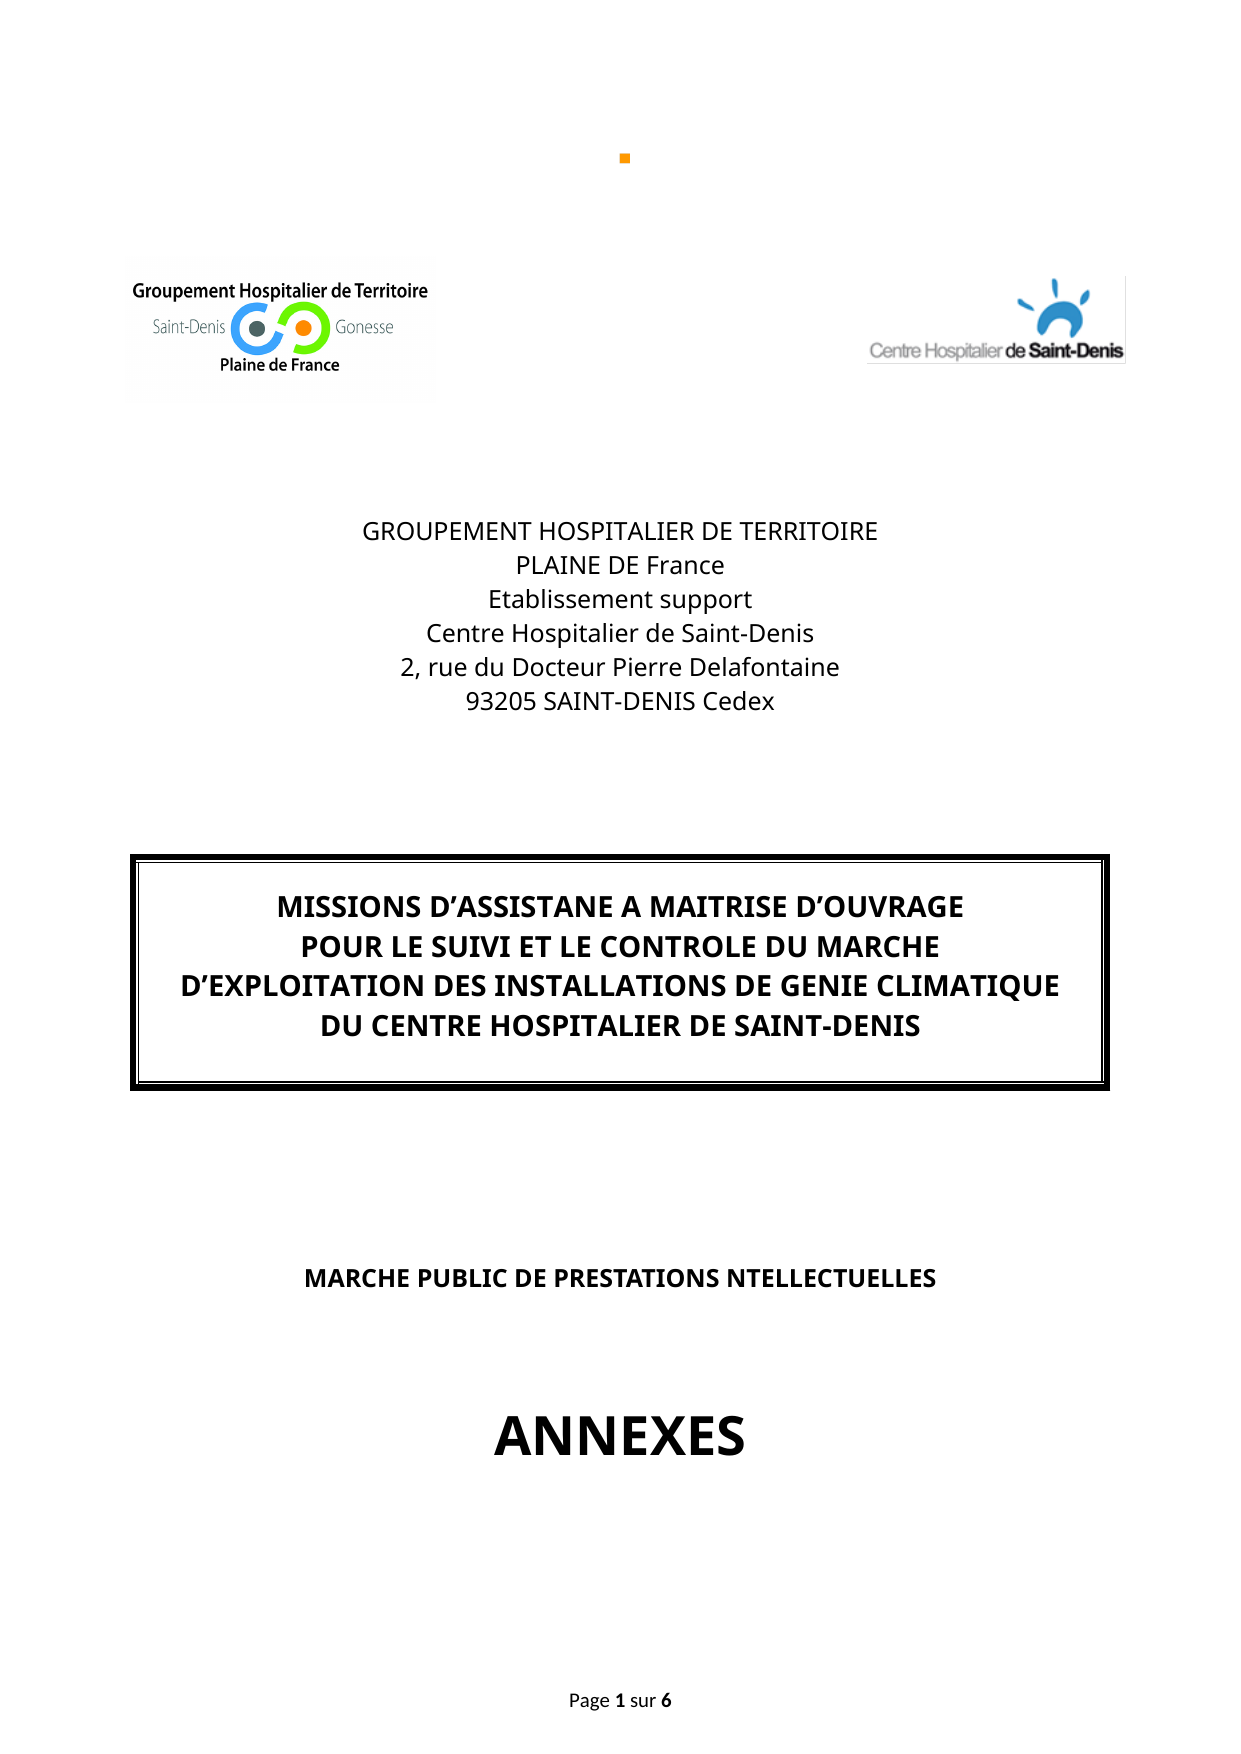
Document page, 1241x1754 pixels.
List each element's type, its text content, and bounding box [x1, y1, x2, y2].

text POUR LE SUIVI ET LE CONTROLE DU MARCHE [148, 926, 1093, 966]
text Centre Hospitalier de Saint-Denis [148, 615, 1093, 649]
text MISSIONS D’ASSISTANE A MAITRISE D’OUVRAGE [139, 863, 1101, 926]
text MARCHE PUBLIC DE PRESTATIONS NTELLECTUELLES [148, 1261, 1093, 1295]
text 2, rue du Docteur Pierre Delafontaine [148, 649, 1093, 683]
picture [867, 276, 1127, 365]
text DU CENTRE HOSPITALIER DE SAINT-DENIS [148, 1005, 1093, 1045]
picture [125, 256, 437, 403]
text 93205 SAINT-DENIS Cedex [148, 683, 1093, 718]
picture [610, 147, 630, 167]
text ANNEXES [148, 1397, 1093, 1471]
text Etablissement support [148, 581, 1093, 615]
text GROUPEMENT HOSPITALIER DE TERRITOIRE [148, 513, 1093, 547]
text D’EXPLOITATION DES INSTALLATIONS DE GENIE CLIMATIQUE [148, 966, 1093, 1005]
text PLAINE DE France [148, 547, 1093, 581]
